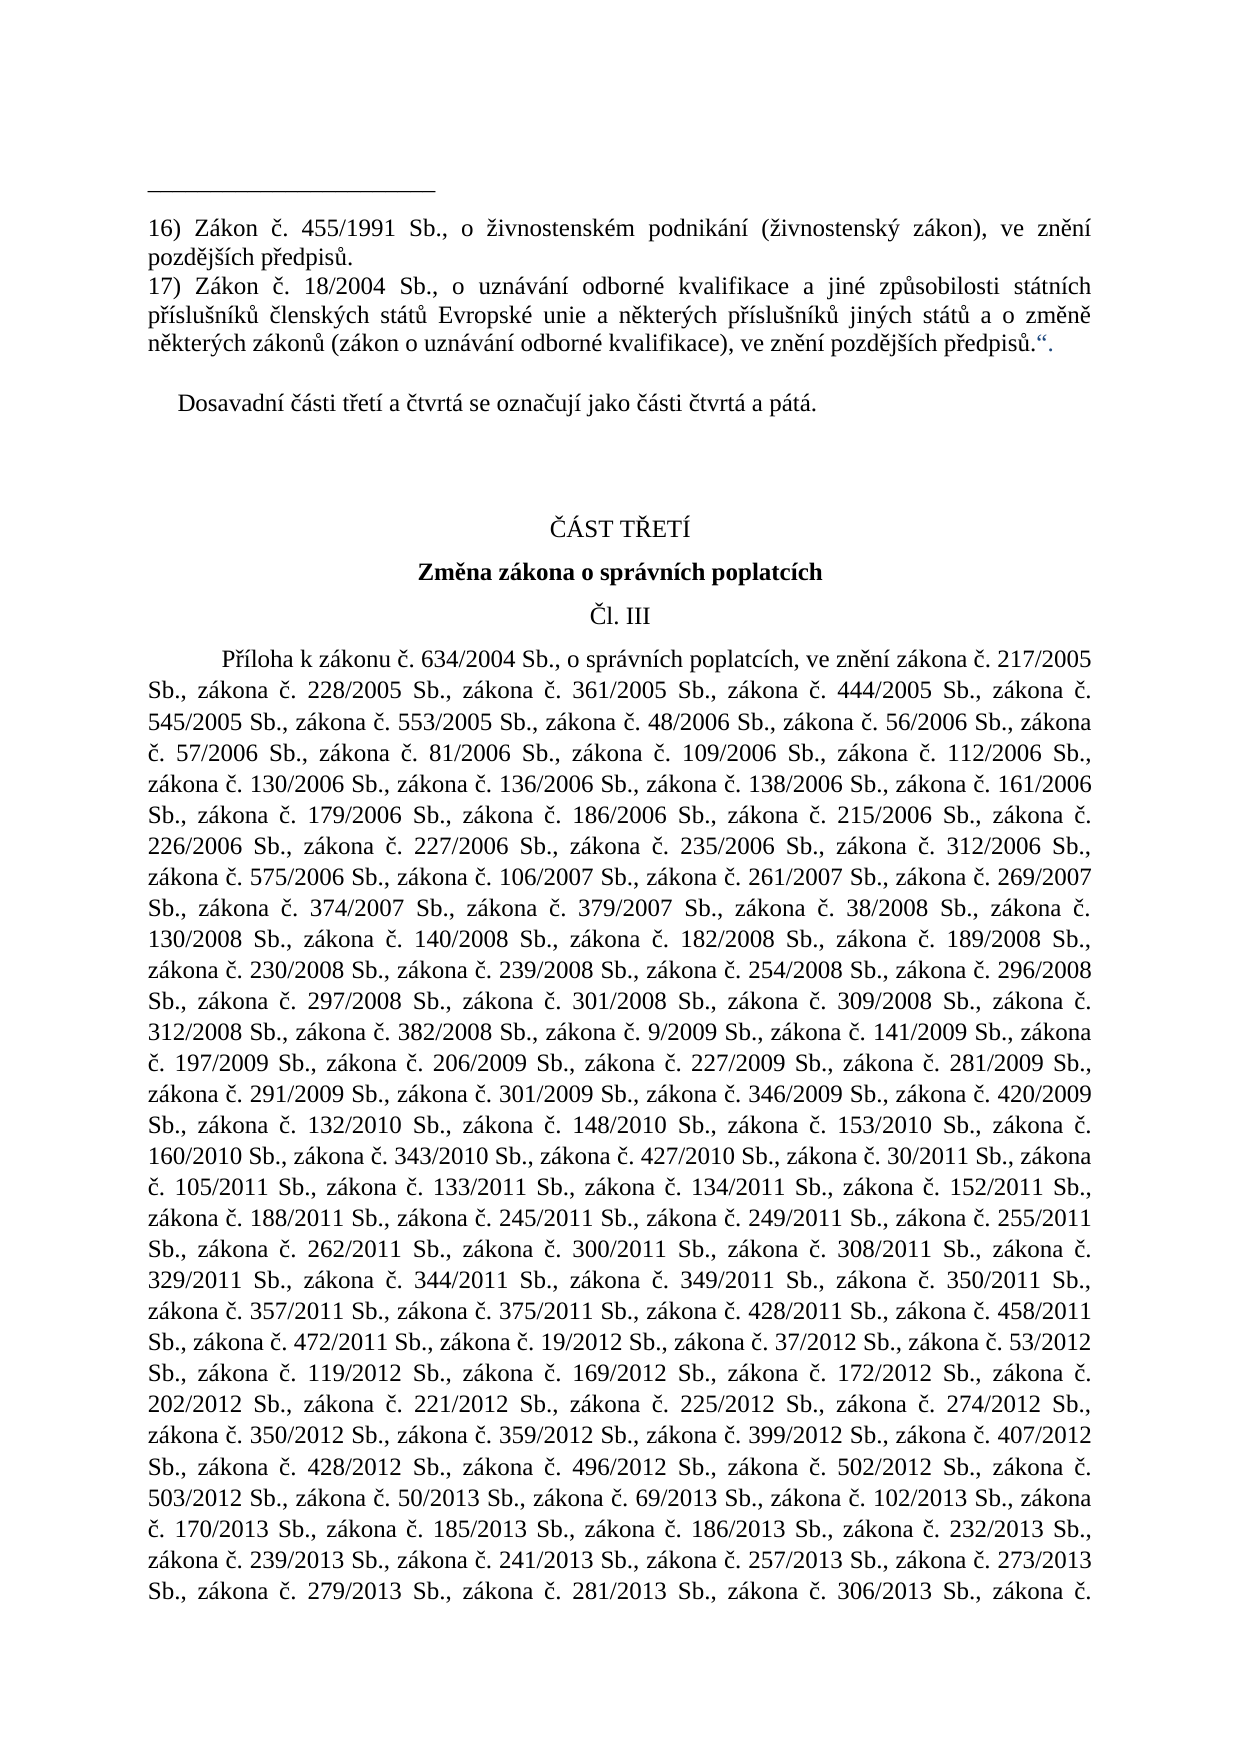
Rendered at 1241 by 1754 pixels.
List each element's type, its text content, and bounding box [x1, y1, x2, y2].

text Čl. III [148, 601, 1092, 630]
text 16) Zákon č. 455/1991 Sb., o živnostenském podnikání (živnostenský zákon), ve znění pozdějších předpisů. [148, 213, 1092, 271]
text Změna zákona o správních poplatcích [148, 557, 1092, 586]
list _______________________ [148, 166, 1092, 194]
text ČÁST TŘETÍ [148, 514, 1092, 543]
text 17) Zákon č. 18/2004 Sb., o uznávání odborné kvalifikace a jiné způsobilosti státních příslušníků členských států Evropské unie a některých příslušníků jiných států a o změně některých zákonů (zákon o uznávání odborné kvalifikace), ve znění pozdějších předpisů.“. [148, 271, 1092, 357]
list Dosavadní části třetí a čtvrtá se označují jako části čtvrtá a pátá. [177, 388, 1092, 417]
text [148, 644, 1092, 1604]
